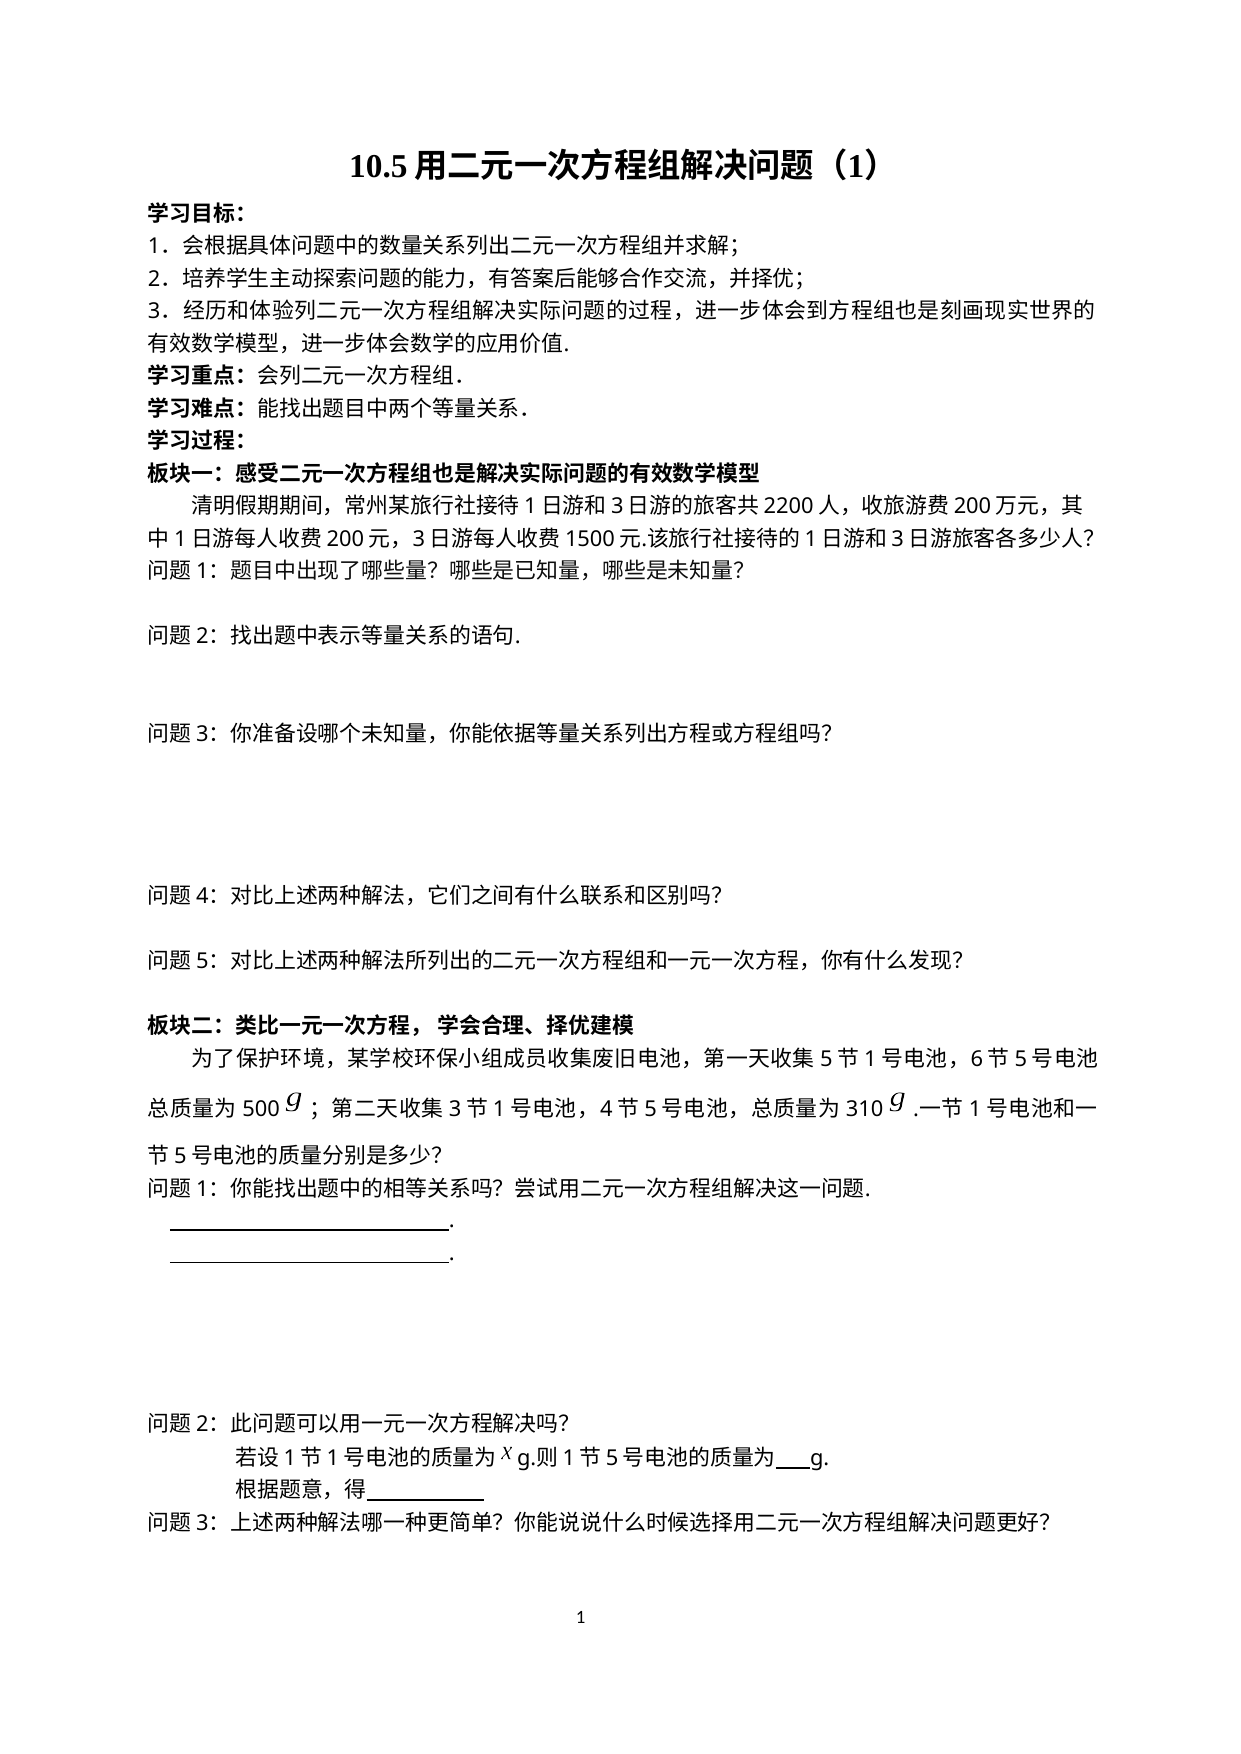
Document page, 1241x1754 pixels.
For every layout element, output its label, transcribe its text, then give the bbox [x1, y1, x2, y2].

text 学习目标： [148, 195, 1098, 228]
text 学习重点：会列二元一次方程组． [148, 358, 1098, 390]
text 问题1：题目中出现了哪些量？哪些是已知量，哪些是未知量？ [148, 553, 1098, 585]
text 问题4：对比上述两种解法，它们之间有什么联系和区别吗？ [148, 878, 1098, 910]
text 板块二：类比一元一次方程， 学会合理、择优建模 [148, 1008, 1098, 1040]
text 学习过程： [148, 423, 1098, 455]
text 问题1：你能找出题中的相等关系吗？尝试用二元一次方程组解决这一问题. [148, 1170, 1098, 1203]
text 10.5用二元一次方程组解决问题（1） [148, 130, 1098, 195]
text . [148, 1203, 1098, 1235]
text 学习难点：能找出题目中两个等量关系． [148, 390, 1098, 423]
text 2．培养学生主动探索问题的能力，有答案后能够合作交流，并择优； [148, 260, 1098, 293]
text 为了保护环境，某学校环保小组成员收集废旧电池，第一天收集5节1号电池，6节5号电池，总质量为500；第二天收集3节1号电池，4节5号电池，总质量为310.一节1号电池和一节5号电池的质量分别是多少？ [148, 1040, 1098, 1170]
text 1．会根据具体问题中的数量关系列出二元一次方程组并求解； [148, 228, 1098, 260]
text 问题2：找出题中表示等量关系的语句. [148, 618, 1098, 650]
text 板块一：感受二元一次方程组也是解决实际问题的有效数学模型 [148, 455, 1098, 488]
text 问题3：你准备设哪个未知量，你能依据等量关系列出方程或方程组吗？ [148, 715, 1098, 748]
text 问题2：此问题可以用一元一次方程解决吗？ [148, 1398, 1098, 1439]
text . [148, 1235, 1098, 1268]
text 3．经历和体验列二元一次方程组解决实际问题的过程，进一步体会到方程组也是刻画现实世界的有效数学模型，进一步体会数学的应用价值. [148, 293, 1098, 358]
text 根据题意，得 [148, 1472, 1098, 1504]
text 若设1节1号电池的质量为g.则1节5号电池的质量为 g. [148, 1439, 1098, 1472]
text 问题3：上述两种解法哪一种更简单？你能说说什么时候选择用二元一次方程组解决问题更好？ [148, 1504, 1098, 1537]
text 问题5：对比上述两种解法所列出的二元一次方程组和一元一次方程，你有什么发现？ [148, 943, 1098, 975]
text 清明假期期间，常州某旅行社接待1日游和3日游的旅客共2200人，收旅游费200万元，其中1日游每人收费200元，3日游每人收费1500元.该旅行社接待的1日游和3日游旅客各多少人？ [148, 488, 1098, 553]
